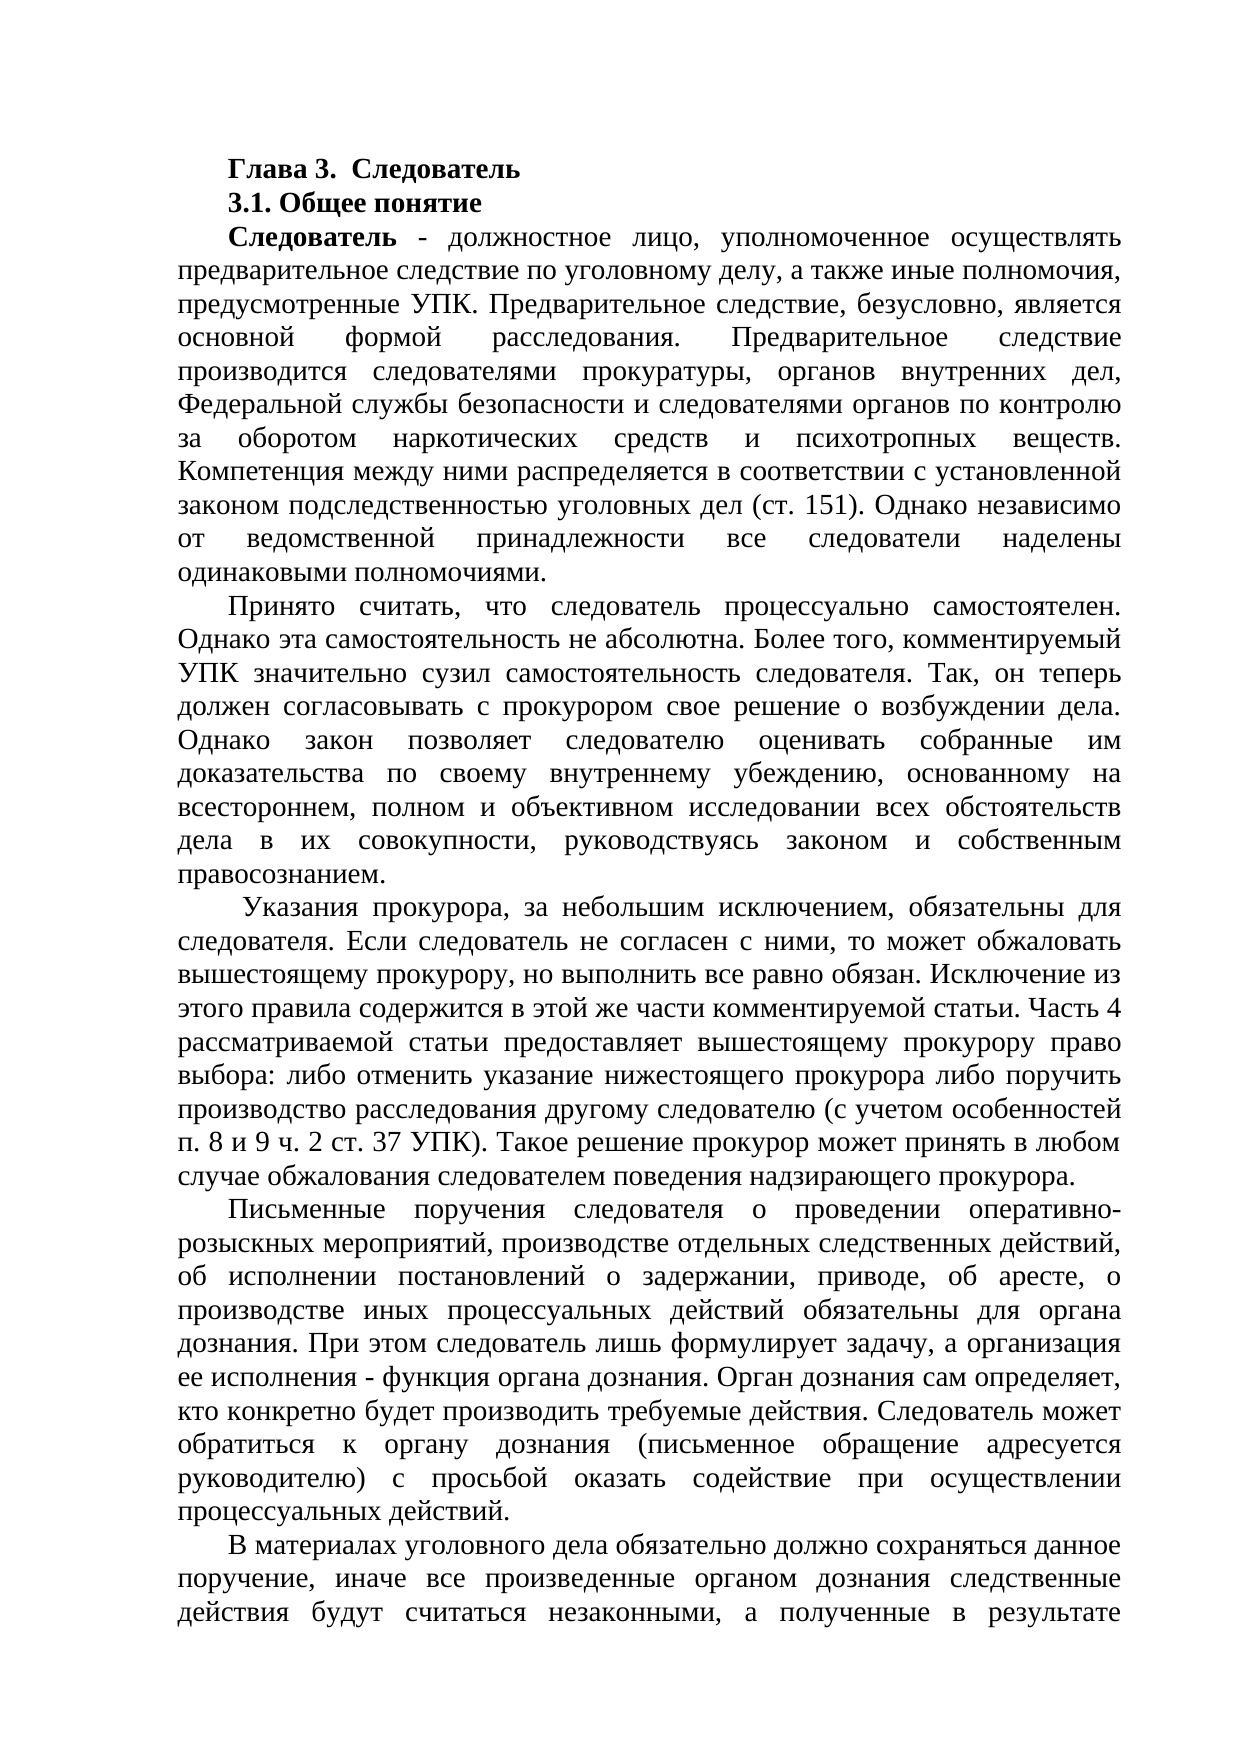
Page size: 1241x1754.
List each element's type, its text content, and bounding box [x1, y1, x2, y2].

text Указания прокурора, за небольшим исключением, обязательны для следователя. Если следователь не согласен с ними, то может обжаловать вышестоящему прокурору, но выполнить все равно обязан. Исключение из этого правила содержится в этой же части комментируемой статьи. Часть 4 рассматриваемой статьи предоставляет вышестоящему прокурору право выбора: либо отменить указание нижестоящего прокурора либо поручить производство расследования другому следователю (с учетом особенностей п. 8 и 9 ч. 2 ст. 37 УПК). Такое решение прокурор может принять в любом случае обжалования следователем поведения надзирающего прокурора. [177, 889, 1122, 1191]
text 3.1. Общее понятие [177, 185, 1122, 219]
text Глава 3. Следователь [177, 152, 1122, 185]
text Принято считать, что следователь процессуально самостоятелен. Однако эта самостоятельность не абсолютна. Более того, комментируемый УПК значительно сузил самостоятельность следователя. Так, он теперь должен согласовывать с прокурором свое решение о возбуждении дела. Однако закон позволяет следователю оценивать собранные им доказательства по своему внутреннему убеждению, основанному на всестороннем, полном и объективном исследовании всех обстоятельств дела в их совокупности, руководствуясь законом и собственным правосознанием. [177, 588, 1122, 889]
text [177, 1527, 1122, 1627]
text Письменные поручения следователя о проведении оперативно-розыскных мероприятий, производстве отдельных следственных действий, об исполнении постановлений о задержании, приводе, об аресте, о производстве иных процессуальных действий обязательны для органа дознания. При этом следователь лишь формулирует задачу, а организация ее исполнения - функция органа дознания. Орган дознания сам определяет, кто конкретно будет производить требуемые действия. Следователь может обратиться к органу дознания (письменное обращение адресуется руководителю) с просьбой оказать содействие при осуществлении процессуальных действий. [177, 1191, 1122, 1527]
text Следователь - должностное лицо, уполномоченное осуществлять предварительное следствие по уголовному делу, а также иные полномочия, предусмотренные УПК. Предварительное следствие, безусловно, является основной формой расследования. Предварительное следствие производится следователями прокуратуры, органов внутренних дел, Федеральной службы безопасности и следователями органов по контролю за оборотом наркотических средств и психотропных веществ. Компетенция между ними распределяется в соответствии с установленной законом подследственностью уголовных дел (ст. 151). Однако независимо от ведомственной принадлежности все следователи наделены одинаковыми полномочиями. [177, 219, 1122, 588]
